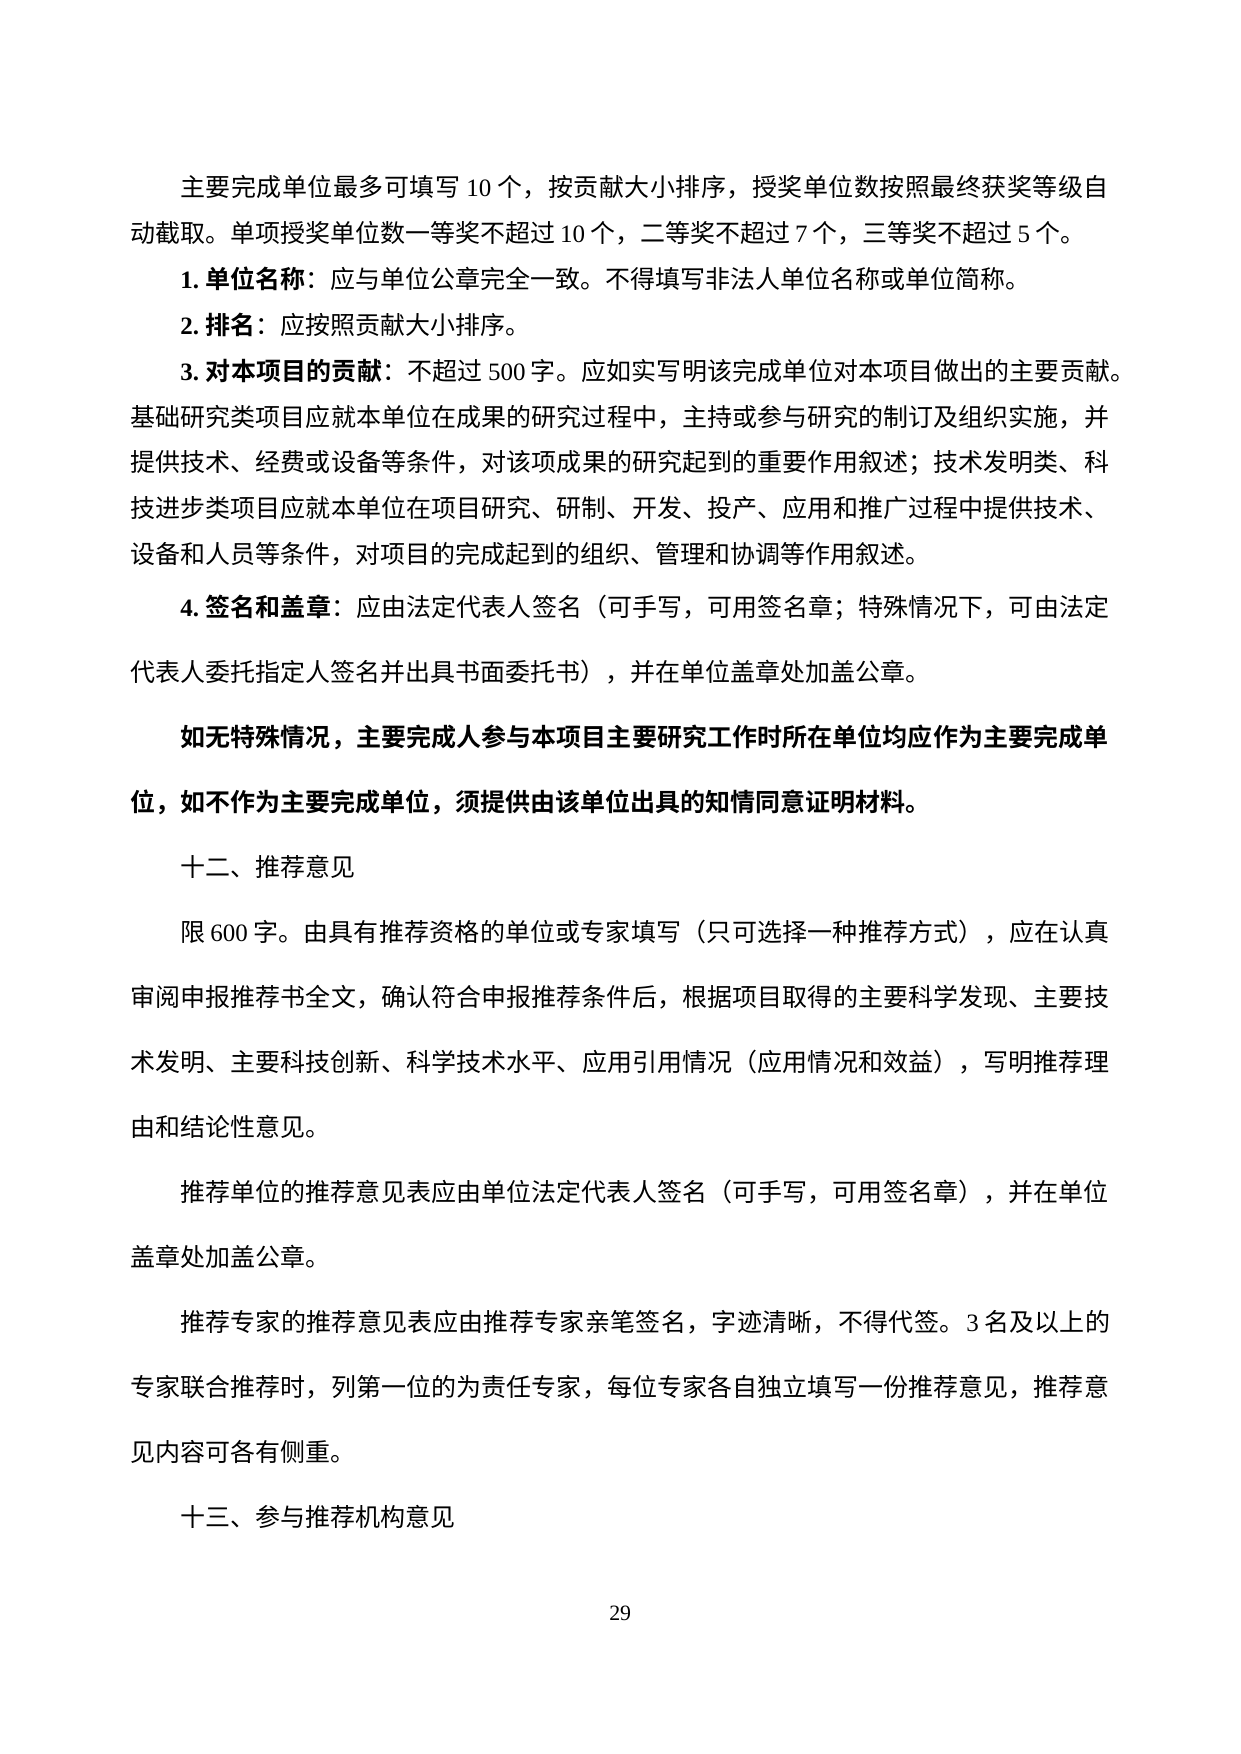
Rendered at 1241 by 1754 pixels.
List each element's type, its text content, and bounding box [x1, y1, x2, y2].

text 主要完成单位最多可填写10个，按贡献大小排序，授奖单位数按照最终获奖等级自动截取。单项授奖单位数一等奖不超过10个，二等奖不超过7个，三等奖不超过5个。 [130, 160, 1110, 252]
text 1. 单位名称：应与单位公章完全一致。不得填写非法人单位名称或单位简称。 [130, 252, 1110, 298]
text 如无特殊情况，主要完成人参与本项目主要研究工作时所在单位均应作为主要完成单位，如不作为主要完成单位，须提供由该单位出具的知情同意证明材料。 [130, 703, 1110, 833]
text 3. 对本项目的贡献：不超过500字。应如实写明该完成单位对本项目做出的主要贡献。基础研究类项目应就本单位在成果的研究过程中，主持或参与研究的制订及组织实施，并提供技术、经费或设备等条件，对该项成果的研究起到的重要作用叙述；技术发明类、科技进步类项目应就本单位在项目研究、研制、开发、投产、应用和推广过程中提供技术、设备和人员等条件，对项目的完成起到的组织、管理和协调等作用叙述。 [130, 343, 1110, 573]
text 十二、推荐意见 [130, 833, 1110, 898]
text 推荐专家的推荐意见表应由推荐专家亲笔签名，字迹清晰，不得代签。3名及以上的专家联合推荐时，列第一位的为责任专家，每位专家各自独立填写一份推荐意见，推荐意见内容可各有侧重。 [130, 1288, 1110, 1483]
text 限600字。由具有推荐资格的单位或专家填写（只可选择一种推荐方式），应在认真审阅申报推荐书全文，确认符合申报推荐条件后，根据项目取得的主要科学发现、主要技术发明、主要科技创新、科学技术水平、应用引用情况（应用情况和效益），写明推荐理由和结论性意见。 [130, 898, 1110, 1158]
text 推荐单位的推荐意见表应由单位法定代表人签名（可手写，可用签名章），并在单位盖章处加盖公章。 [130, 1158, 1110, 1288]
text 十三、参与推荐机构意见 [130, 1483, 1110, 1548]
text 2. 排名：应按照贡献大小排序。 [130, 298, 1110, 343]
text 4. 签名和盖章：应由法定代表人签名（可手写，可用签名章；特殊情况下，可由法定代表人委托指定人签名并出具书面委托书），并在单位盖章处加盖公章。 [130, 573, 1110, 703]
